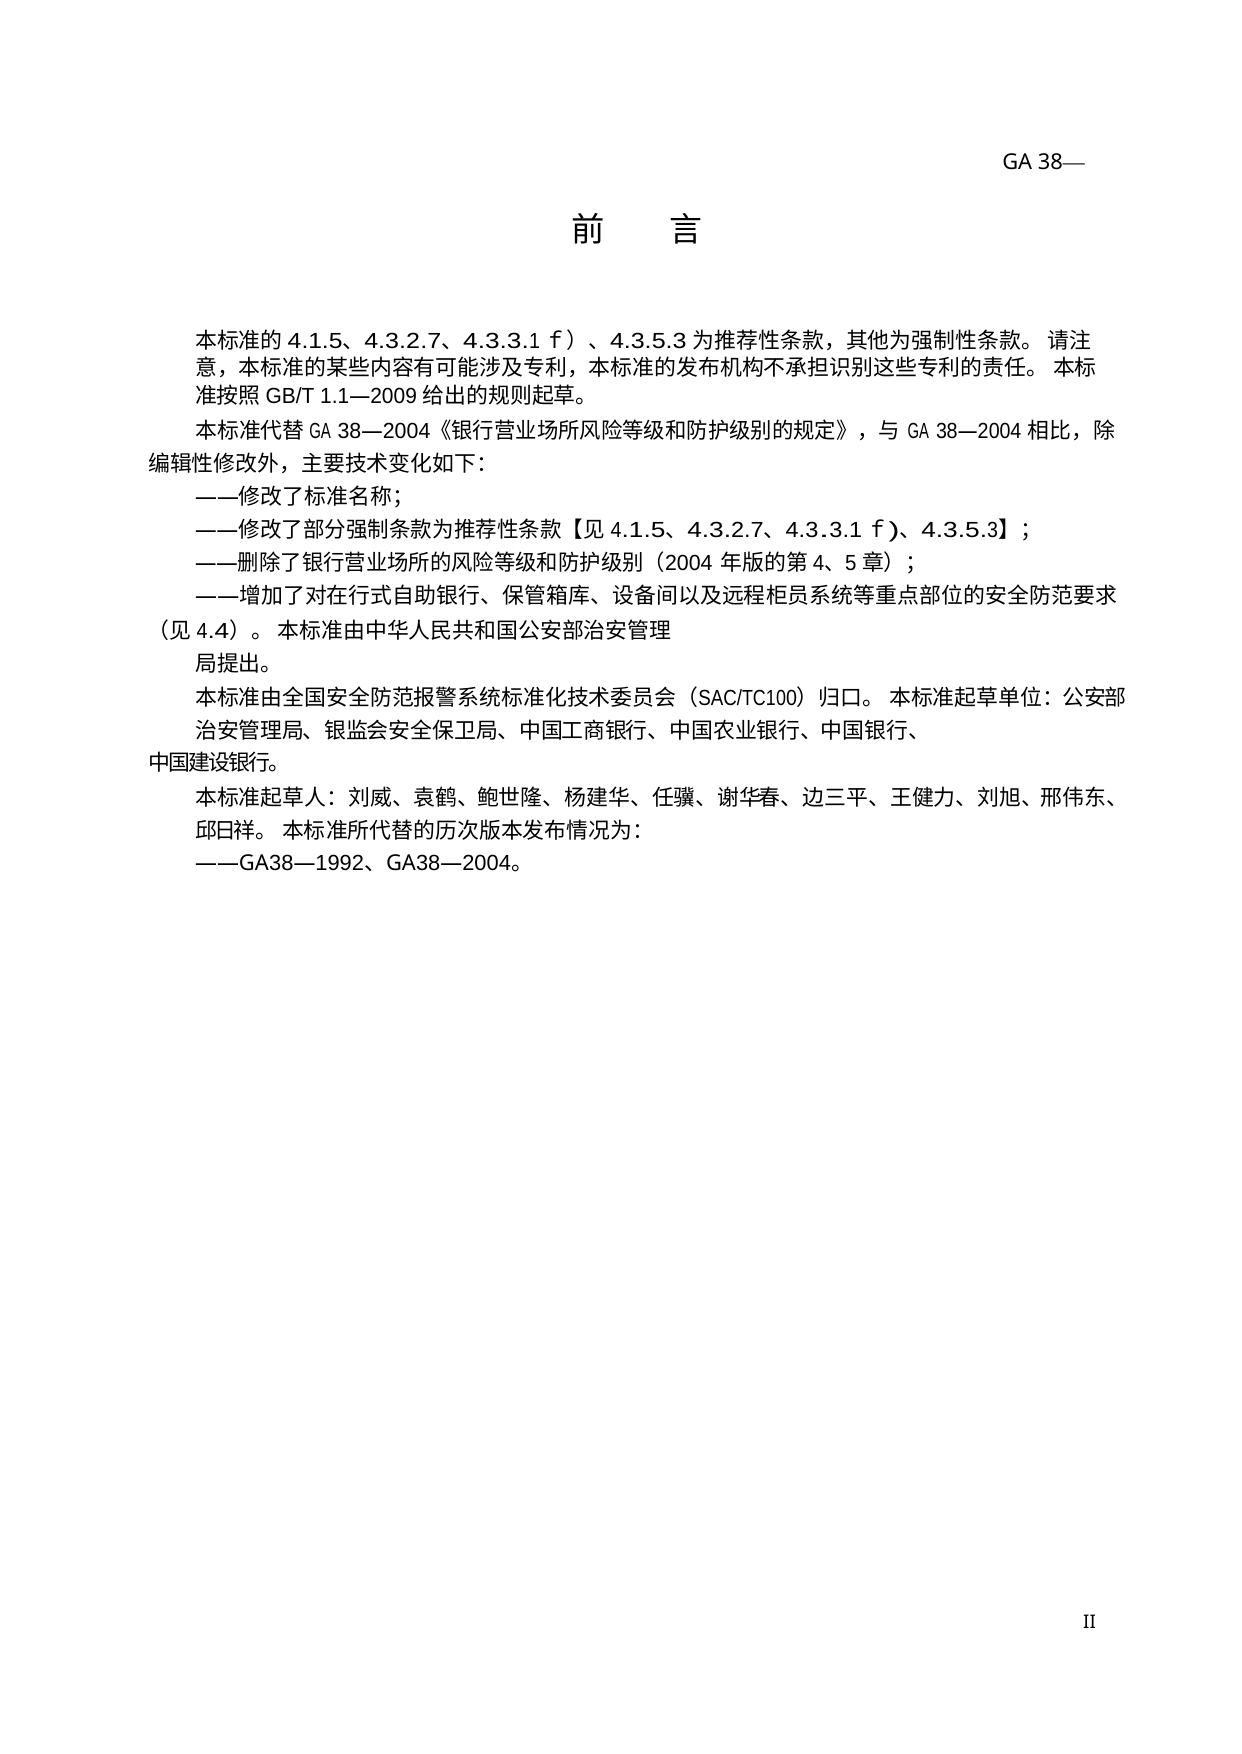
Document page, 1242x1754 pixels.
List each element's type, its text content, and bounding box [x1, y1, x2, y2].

text ——增加了对在行式自助银行、保管箱库、设备间以及远程柜员系统等重点部位的安全防范要求 [195, 577, 1139, 611]
text ——修改了部分强制条款为推荐性条款【见 4.1.5、4.3.2.7、4.3.3.1ｆ)、4.3.5.3】； [195, 511, 1139, 544]
text ——GA38—1992、GA38—2004。 [195, 845, 1139, 877]
text （见 4.4）。 本标准由中华人民共和国公安部治安管理局提出。 [148, 612, 686, 678]
text 本标准的 4.1.5、4.3.2.7、4.3.3.1ｆ）、4.3.5.3 为推荐性条款，其他为强制性条款。 请注意，本标准的某些内容有可能涉及专利，本标准的发布机构不承担识别这些专利的责任。 本标准按照 GB/T 1.1—2009 给出的规则起草。 [195, 326, 1102, 410]
text ——删除了银行营业场所的风险等级和防护级别（2004 年版的第 4、5 章）； [195, 544, 1139, 577]
text ——修改了标准名称； [195, 478, 1139, 511]
text 中国建设银行。 [148, 745, 1139, 777]
text 本标准由全国安全防范报警系统标准化技术委员会（SAC/TC100）归口。 本标准起草单位：公安部治安管理局、银监会安全保卫局、中国工商银行、中国农业银行、中国银行、 [195, 678, 1133, 745]
text 本标准代替 GA 38—2004《银行营业场所风险等级和防护级别的规定》，与 GA 38—2004 相比，除 编辑性修改外，主要技术变化如下： [148, 412, 1132, 478]
text 本标准起草人：刘威、袁鹤、鲍世隆、杨建华、任骥、谢华春、边三平、王健力、刘旭、邢伟东、邱日祥。 本标准所代替的历次版本发布情况为： [195, 778, 1134, 845]
text 前 言 [564, 207, 709, 247]
